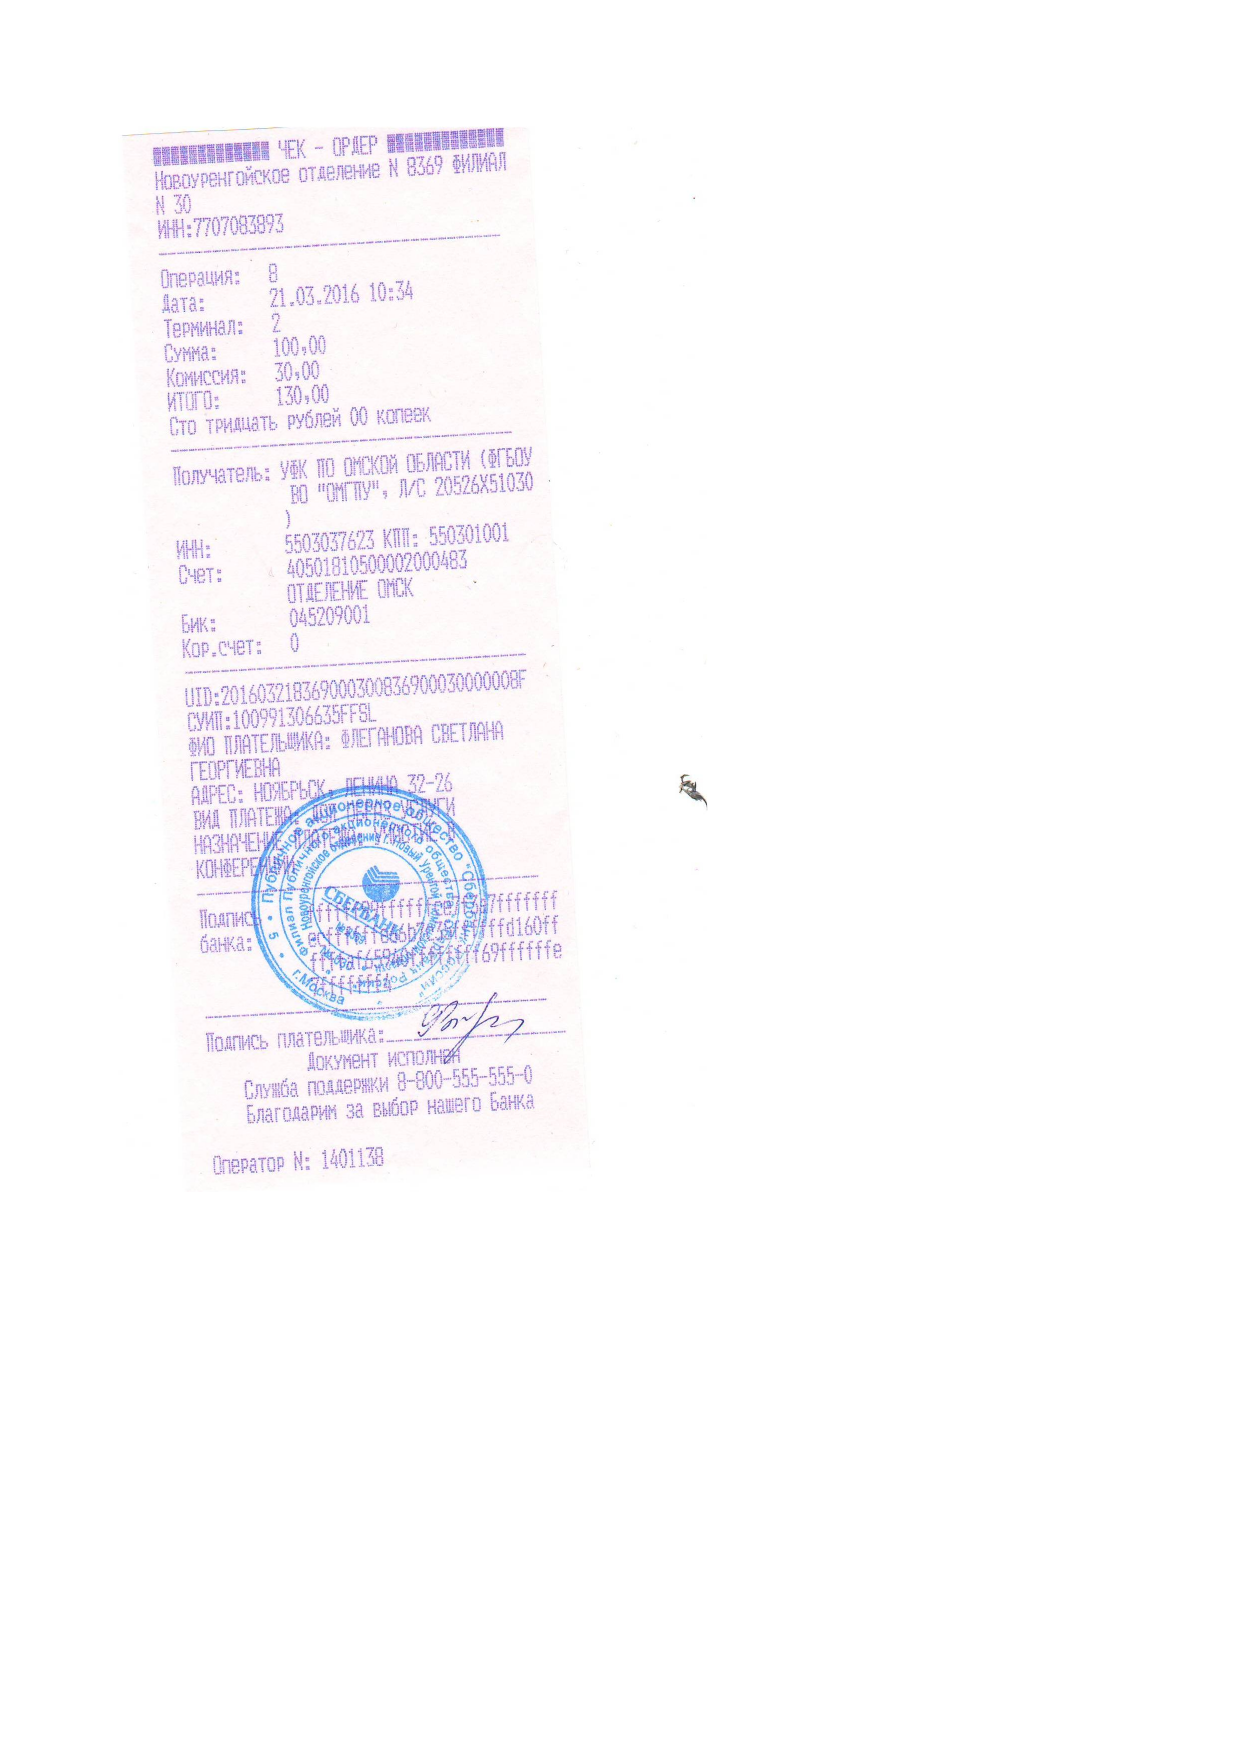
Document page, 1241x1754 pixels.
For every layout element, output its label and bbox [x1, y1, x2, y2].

picture [118, 118, 708, 1192]
